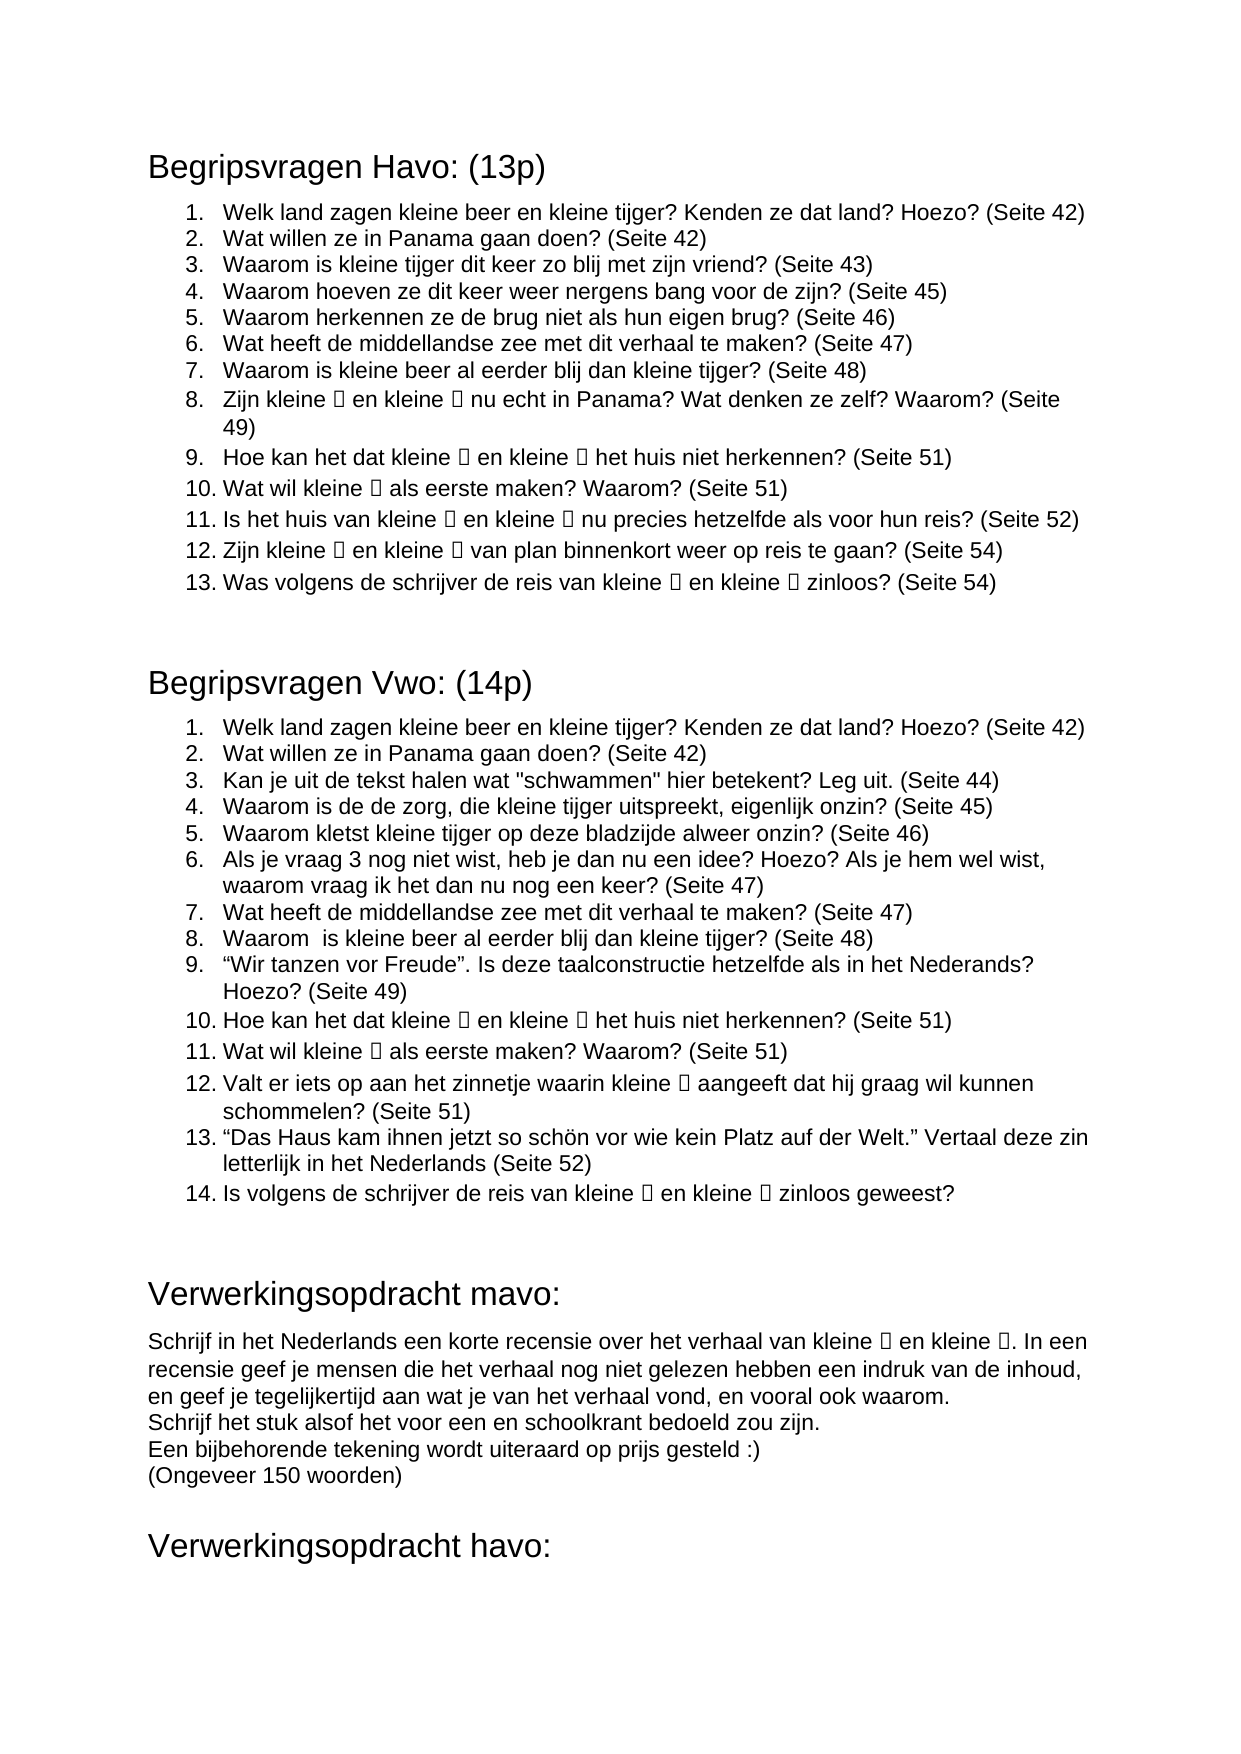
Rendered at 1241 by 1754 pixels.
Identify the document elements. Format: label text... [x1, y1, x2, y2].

list Hoe kan het dat kleine 🐻 en kleine 🐯 het huis niet herkennen? (Seite 51) [185, 1004, 1093, 1035]
text Begripsvragen Vwo: (14p) [148, 663, 1093, 702]
text (Ongeveer 150 woorden) [148, 1462, 1093, 1488]
text Schrijf in het Nederlands een korte recensie over het verhaal van kleine 🐻 en kleine 🐯. In een recensie geef je mensen die het verhaal nog niet gelezen hebben een indruk van de inhoud, en geef je tegelijkertijd aan wat je van het verhaal vond, en vooral ook waarom. [148, 1325, 1093, 1409]
text Verwerkingsopdracht havo: [148, 1526, 1093, 1564]
list Waarom is kleine beer al eerder blij dan kleine tijger? (Seite 48) [185, 925, 1093, 951]
text Schrijf het stuk alsof het voor een en schoolkrant bedoeld zou zijn. [148, 1409, 1093, 1436]
list Welk land zagen kleine beer en kleine tijger? Kenden ze dat land? Hoezo? (Seite 42) [185, 714, 1093, 740]
list Kan je uit de tekst halen wat "schwammen" hier betekent? Leg uit. (Seite 44) [185, 767, 1093, 793]
list Als je vraag 3 nog niet wist, heb je dan nu een idee? Hoezo? Als je hem wel wist, waarom vraag ik het dan nu nog een keer? (Seite 47) [185, 846, 1093, 898]
list Waarom kletst kleine tijger op deze bladzijde alweer onzin? (Seite 46) [185, 819, 1093, 846]
list Waarom is kleine tijger dit keer zo blij met zijn vriend? (Seite 43) [185, 251, 1093, 278]
list “Das Haus kam ihnen jetzt so schön vor wie kein Platz auf der Welt.” Vertaal deze zin letterlijk in het Nederlands (Seite 52) [185, 1124, 1093, 1177]
list Is volgens de schrijver de reis van kleine 🐻 en kleine 🐯 zinloos geweest? [185, 1177, 1093, 1208]
list Wat heeft de middellandse zee met dit verhaal te maken? (Seite 47) [185, 330, 1093, 357]
list Wat willen ze in Panama gaan doen? (Seite 42) [185, 225, 1093, 251]
list Hoe kan het dat kleine 🐻 en kleine 🐯 het huis niet herkennen? (Seite 51) [185, 441, 1093, 472]
list Zijn kleine 🐻 en kleine 🐯 van plan binnenkort weer op reis te gaan? (Seite 54) [185, 534, 1093, 566]
list Wat wil kleine 🐯 als eerste maken? Waarom? (Seite 51) [185, 1035, 1093, 1066]
list Was volgens de schrijver de reis van kleine 🐻 en kleine 🐯 zinloos? (Seite 54) [185, 566, 1093, 597]
list “Wir tanzen vor Freude”. Is deze taalconstructie hetzelfde als in het Nederands? Hoezo? (Seite 49) [185, 951, 1093, 1004]
list Waarom is kleine beer al eerder blij dan kleine tijger? (Seite 48) [185, 357, 1093, 383]
text Een bijbehorende tekening wordt uiteraard op prijs gesteld :) [148, 1436, 1093, 1462]
list Waarom is de de zorg, die kleine tijger uitspreekt, eigenlijk onzin? (Seite 45) [185, 793, 1093, 819]
text Begripsvragen Havo: (13p) [148, 148, 1093, 186]
list Wat wil kleine 🐯 als eerste maken? Waarom? (Seite 51) [185, 472, 1093, 503]
list Valt er iets op aan het zinnetje waarin kleine 🐯 aangeeft dat hij graag wil kunnen schommelen? (Seite 51) [185, 1066, 1093, 1124]
text Verwerkingsopdracht mavo: [148, 1274, 1093, 1313]
list Waarom herkennen ze de brug niet als hun eigen brug? (Seite 46) [185, 304, 1093, 330]
list Waarom hoeven ze dit keer weer nergens bang voor de zijn? (Seite 45) [185, 278, 1093, 304]
list Is het huis van kleine 🐻 en kleine 🐯 nu precies hetzelfde als voor hun reis? (Seite 52) [185, 503, 1093, 534]
list Wat heeft de middellandse zee met dit verhaal te maken? (Seite 47) [185, 898, 1093, 925]
list Welk land zagen kleine beer en kleine tijger? Kenden ze dat land? Hoezo? (Seite 42) [185, 198, 1093, 225]
list Wat willen ze in Panama gaan doen? (Seite 42) [185, 740, 1093, 767]
list Zijn kleine 🐻 en kleine 🐯 nu echt in Panama? Wat denken ze zelf? Waarom? (Seite 49) [185, 383, 1093, 441]
